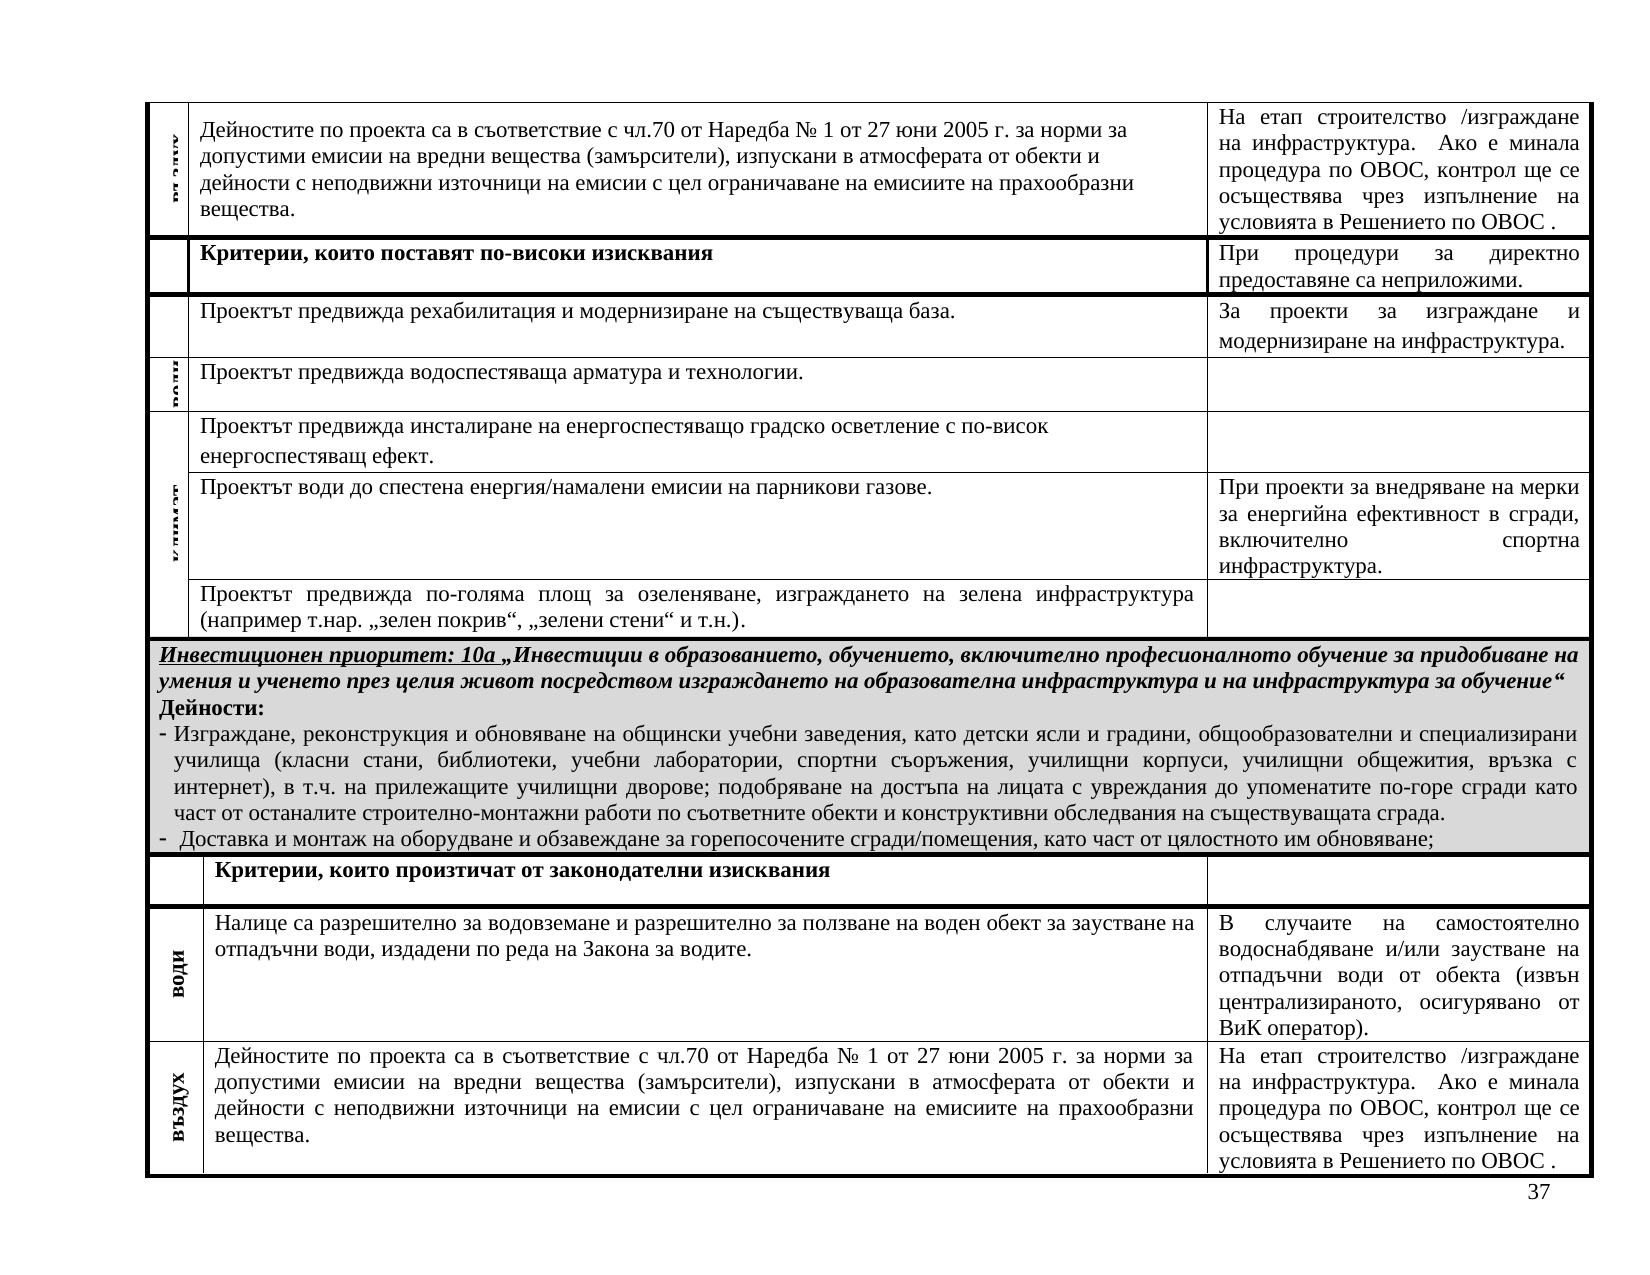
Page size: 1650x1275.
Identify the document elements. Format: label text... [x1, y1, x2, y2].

table_cell В случаите на самостоятелно водоснабдяване и/или заустване на отпадъчни води от обекта (извън централизираното, осигурявано от ВиК оператор). [1208, 909, 1589, 1041]
table_cell Проектът води до спестена енергия/намалени емисии на парникови газове. [189, 473, 1207, 579]
table_cell климат [150, 412, 188, 636]
table_cell [150, 297, 188, 357]
table_cell Проектът предвижда по-голяма площ за озеленяване, изграждането на зелена инфраструктура (например т.нар. „зелен покрив“, „зелени стени“ и т.н.). [189, 580, 1207, 636]
table_cell [1208, 358, 1589, 411]
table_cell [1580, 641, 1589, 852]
table_cell Проектът предвижда рехабилитация и модернизиране на съществуваща база. [189, 297, 1207, 357]
table_cell Дейностите по проекта са в съответствие с чл.70 от Наредба № 1 от 27 юни 2005 г. за норми за допустими емисии на вредни вещества (замърсители), изпускани в атмосферата от обекти и дейности с неподвижни източници на емисии с цел ограничаване на емисиите на прахообразни вещества. [189, 103, 1207, 235]
table_cell За проекти за изграждане и модернизиране на инфраструктура. [1208, 297, 1589, 357]
table_cell [1208, 857, 1589, 904]
table_cell На етап строителство /изграждане на инфраструктура. Ако е минала процедура по ОВОС, контрол ще се осъществява чрез изпълнение на условията в Решението по ОВОС . [1208, 1042, 1589, 1173]
table_cell въздух [150, 1042, 203, 1173]
table_cell Критерии, които поставят по-високи изисквания [190, 240, 1206, 292]
table_cell [1208, 412, 1589, 472]
table_cell Проектът предвижда водоспестяваща арматура и технологии. [189, 358, 1207, 411]
table_cell При проекти за внедряване на мерки за енергийна ефективност в сгради, включително спортна инфраструктура. [1208, 473, 1589, 579]
table_cell [150, 857, 203, 904]
table_cell [1208, 580, 1589, 636]
table_cell [150, 240, 187, 292]
table_cell На етап строителство /изграждане на инфраструктура. Ако е минала процедура по ОВОС, контрол ще се осъществява чрез изпълнение на условията в Решението по ОВОС . [1208, 103, 1589, 235]
table_cell води [150, 358, 188, 411]
table_cell При процедури за директно предоставяне са неприложими. [1209, 240, 1589, 292]
table_cell Дейностите по проекта са в съответствие с чл.70 от Наредба № 1 от 27 юни 2005 г. за норми за допустими емисии на вредни вещества (замърсители), изпускани в атмосферата от обекти и дейности с неподвижни източници на емисии с цел ограничаване на емисиите на прахообразни вещества. [204, 1042, 1207, 1173]
table_cell Проектът предвижда инсталиране на енергоспестяващо градско осветление с по-висок енергоспестяващ ефект. [189, 412, 1207, 472]
table_cell Критерии, които произтичат от законодателни изисквания [204, 857, 1207, 904]
table_cell въздух [150, 103, 188, 235]
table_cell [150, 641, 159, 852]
table_cell води [150, 909, 203, 1041]
table_cell Налице са разрешително за водовземане и разрешително за ползване на воден обект за заустване на отпадъчни води, издадени по реда на Закона за водите. [204, 909, 1207, 1041]
